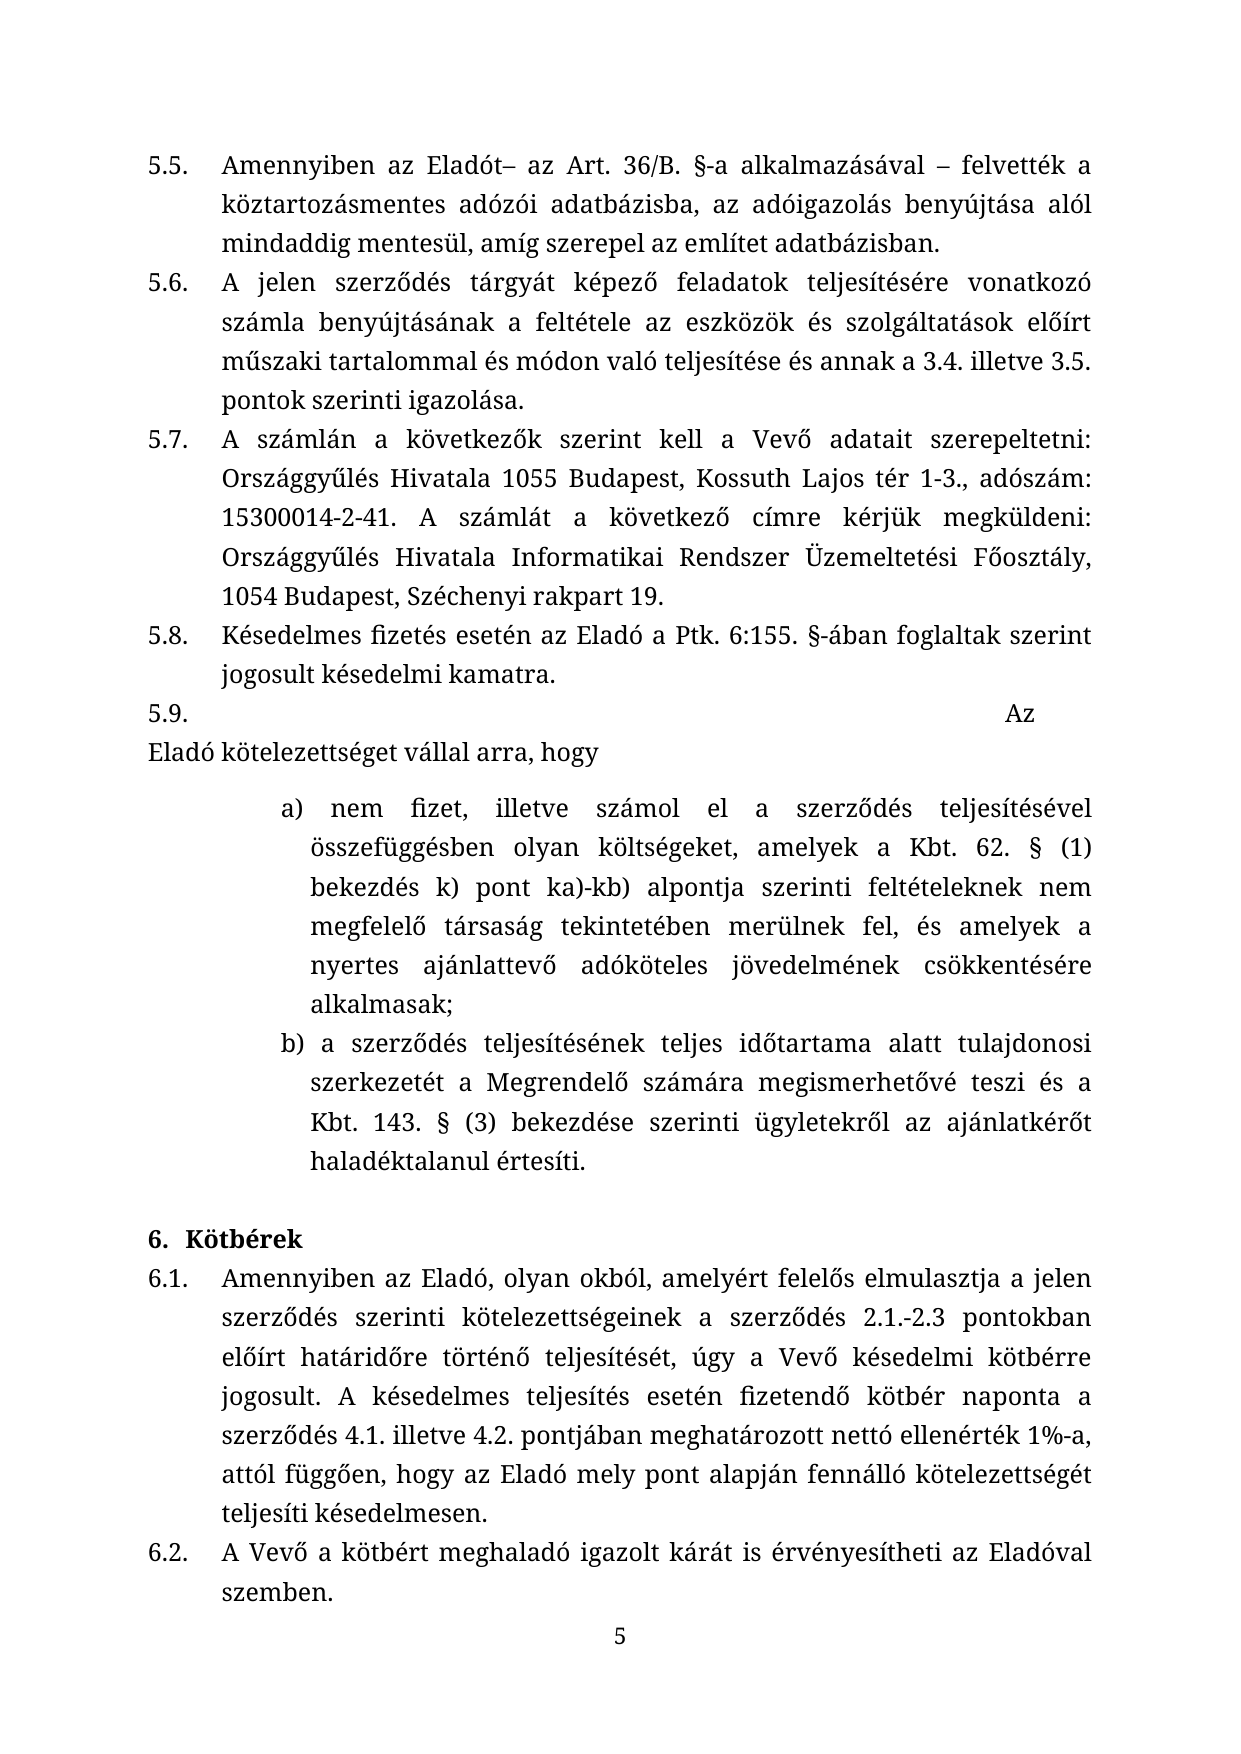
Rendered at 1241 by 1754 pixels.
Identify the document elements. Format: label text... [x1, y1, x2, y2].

list Késedelmes fizetés esetén az Eladó a Ptk. 6:155. §-ában foglaltak szerint jogosult késedelmi kamatra. [148, 618, 1093, 691]
list Amennyiben az Eladót– az Art. 36/B. §-a alkalmazásával – felvették a köztartozásmentes adózói adatbázisba, az adóigazolás benyújtása alól mindaddig mentesül, amíg szerepel az említet adatbázisban. [148, 148, 1093, 260]
text b) a szerződés teljesítésének teljes időtartama alatt tulajdonosi szerkezetét a Megrendelő számára megismerhetővé teszi és a Kbt. 143. § (3) bekezdése szerinti ügyletekről az ajánlatkérőt haladéktalanul értesíti. [281, 1026, 1093, 1177]
list Amennyiben az Eladó, olyan okból, amelyért felelős elmulasztja a jelen szerződés szerinti kötelezettségeinek a szerződés 2.1.-2.3 pontokban előírt határidőre történő teljesítését, úgy a Vevő késedelmi kötbérre jogosult. A késedelmes teljesítés esetén fizetendő kötbér naponta a szerződés 4.1. illetve 4.2. pontjában meghatározott nettó ellenérték 1%-a, attól függően, hogy az Eladó mely pont alapján fennálló kötelezettségét teljesíti késedelmesen. [148, 1261, 1093, 1530]
list Kötbérek [148, 1222, 1093, 1256]
list A Vevő a kötbért meghaladó igazolt kárát is érvényesítheti az Eladóval szemben. [148, 1535, 1093, 1608]
text Az Eladó kötelezettséget vállal arra, hogy [148, 696, 1093, 769]
list A jelen szerződés tárgyát képező feladatok teljesítésére vonatkozó számla benyújtásának a feltétele az eszközök és szolgáltatások előírt műszaki tartalommal és módon való teljesítése és annak a 3.4. illetve 3.5. pontok szerinti igazolása. [148, 265, 1093, 417]
text a) nem fizet, illetve számol el a szerződés teljesítésével összefüggésben olyan költségeket, amelyek a Kbt. 62. § (1) bekezdés k) pont ka)-kb) alpontja szerinti feltételeknek nem megfelelő társaság tekintetében merülnek fel, és amelyek a nyertes ajánlattevő adóköteles jövedelmének csökkentésére alkalmasak; [281, 791, 1093, 1021]
list A számlán a következők szerint kell a Vevő adatait szerepeltetni: Országgyűlés Hivatala 1055 Budapest, Kossuth Lajos tér 1-3., adószám: 15300014-2-41. A számlát a következő címre kérjük megküldeni: Országgyűlés Hivatala Informatikai Rendszer Üzemeltetési Főosztály, 1054 Budapest, Széchenyi rakpart 19. [148, 422, 1093, 612]
